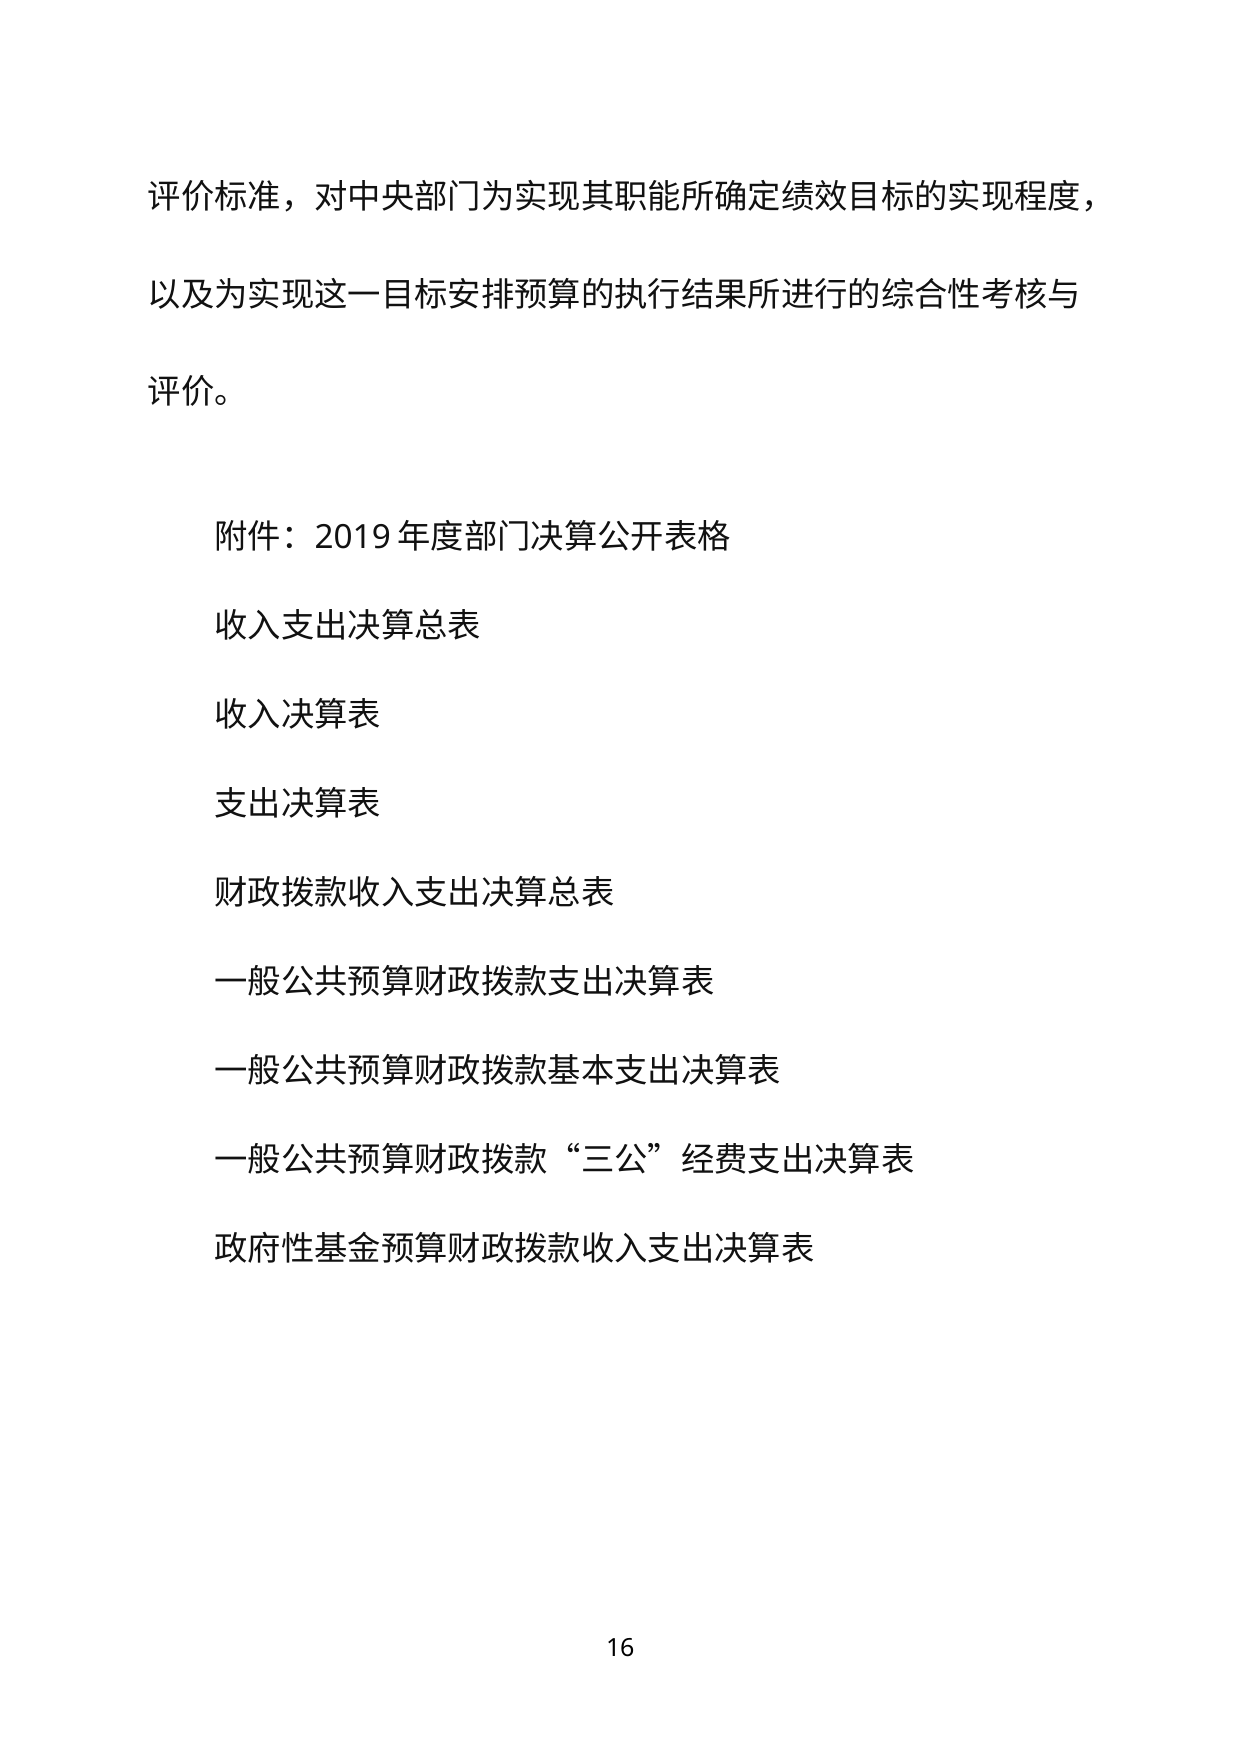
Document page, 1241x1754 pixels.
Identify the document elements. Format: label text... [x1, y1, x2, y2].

text 一般公共预算财政拨款支出决算表 [148, 947, 1092, 1012]
text 一般公共预算财政拨款“三公”经费支出决算表 [148, 1125, 1092, 1190]
text 收入支出决算总表 [148, 590, 1092, 655]
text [148, 162, 1092, 422]
text 附件：2019年度部门决算公开表格 [148, 501, 1092, 566]
text 一般公共预算财政拨款基本支出决算表 [148, 1036, 1092, 1101]
text 支出决算表 [148, 768, 1092, 833]
text 财政拨款收入支出决算总表 [148, 858, 1092, 923]
text 政府性基金预算财政拨款收入支出决算表 [148, 1214, 1092, 1279]
text 收入决算表 [148, 679, 1092, 744]
